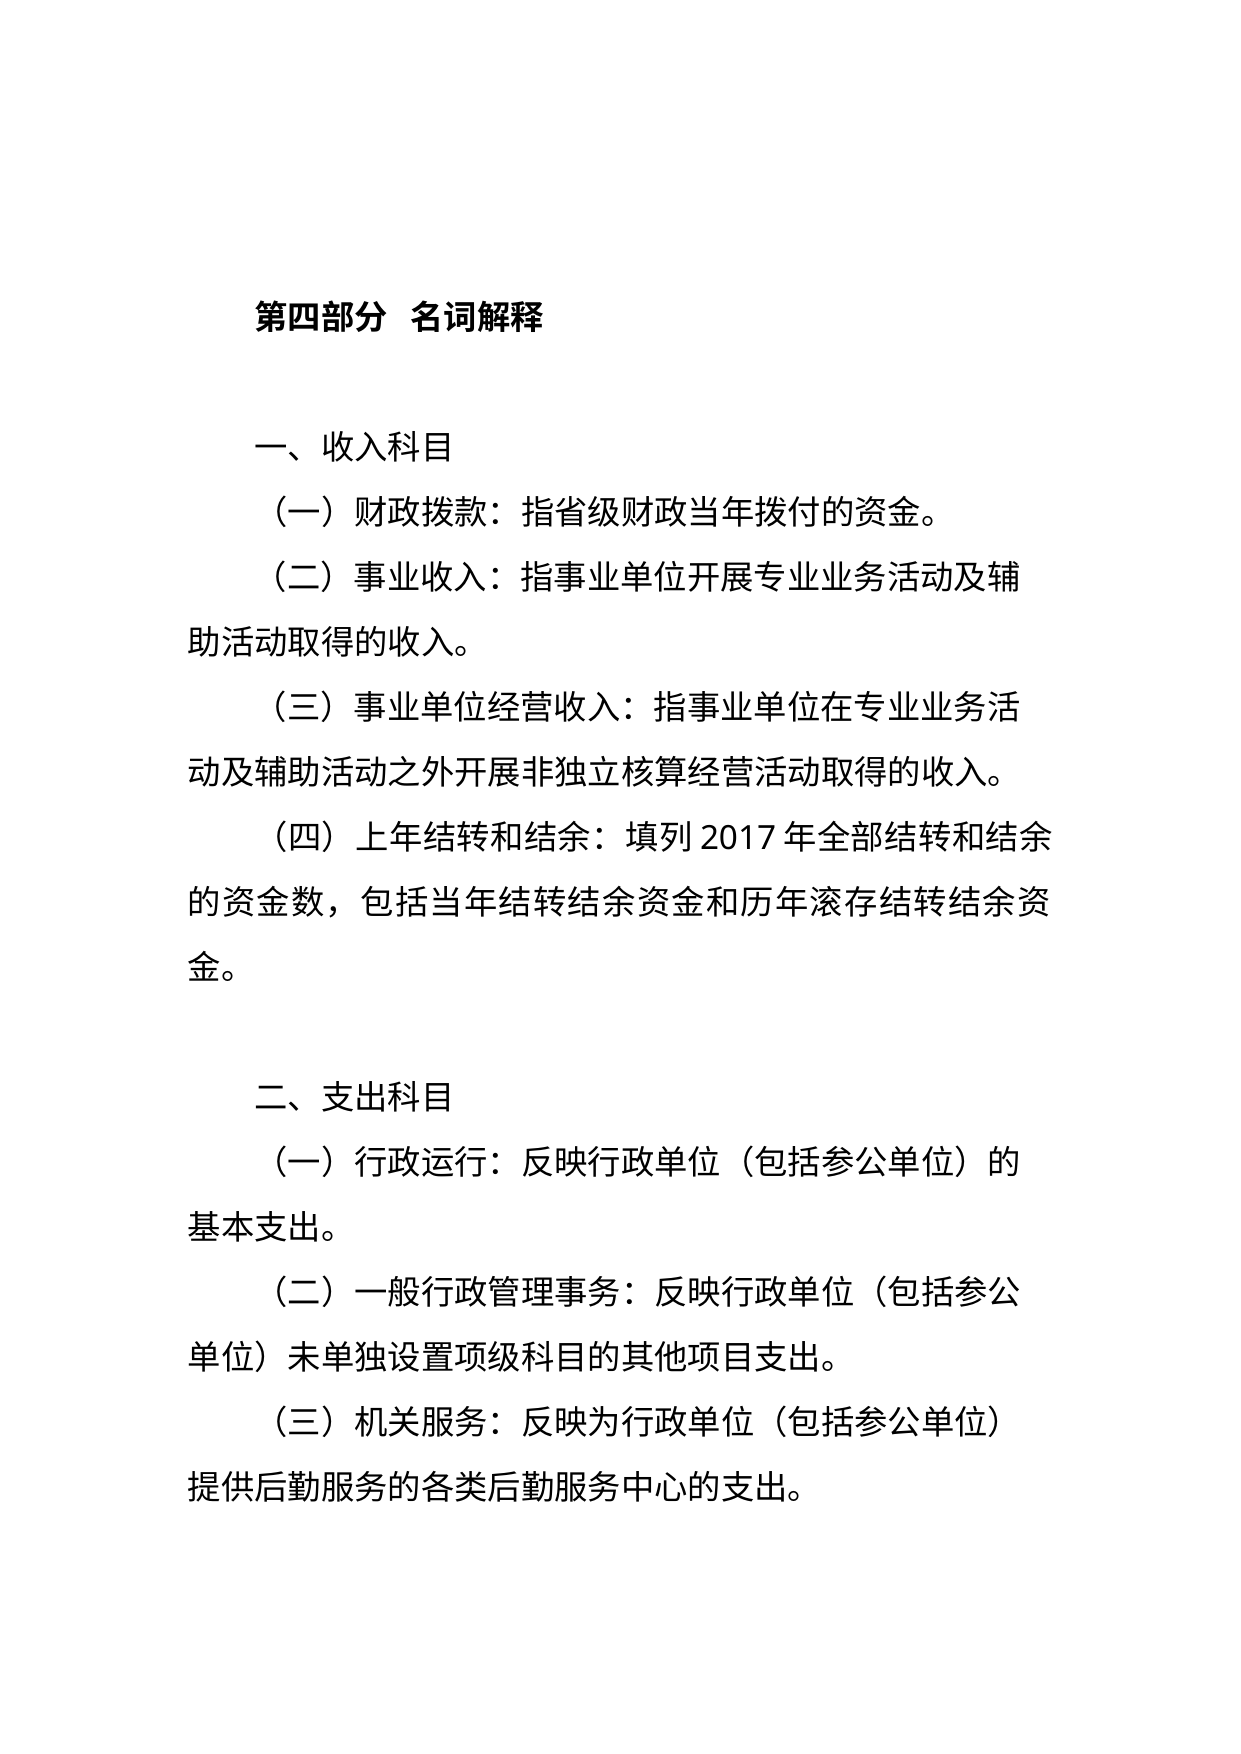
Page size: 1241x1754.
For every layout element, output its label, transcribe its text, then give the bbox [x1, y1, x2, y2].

text （一）行政运行：反映行政单位（包括参公单位）的基本支出。 [187, 1127, 1053, 1257]
text （二）事业收入：指事业单位开展专业业务活动及辅助活动取得的收入。 [187, 542, 1053, 672]
text （二）一般行政管理事务：反映行政单位（包括参公单位）未单独设置项级科目的其他项目支出。 [187, 1257, 1053, 1387]
text （四）上年结转和结余：填列2017年全部结转和结余的资金数，包括当年结转结余资金和历年滚存结转结余资金。 [187, 802, 1053, 997]
text （一）财政拨款：指省级财政当年拨付的资金。 [187, 477, 1053, 542]
text 二、支出科目 [187, 1062, 1053, 1127]
text 一、收入科目 [187, 412, 1053, 477]
text （三）机关服务：反映为行政单位（包括参公单位）提供后勤服务的各类后勤服务中心的支出。 [187, 1387, 1053, 1517]
text （三）事业单位经营收入：指事业单位在专业业务活动及辅助活动之外开展非独立核算经营活动取得的收入。 [187, 672, 1053, 802]
text 第四部分 名词解释 [187, 282, 1053, 347]
